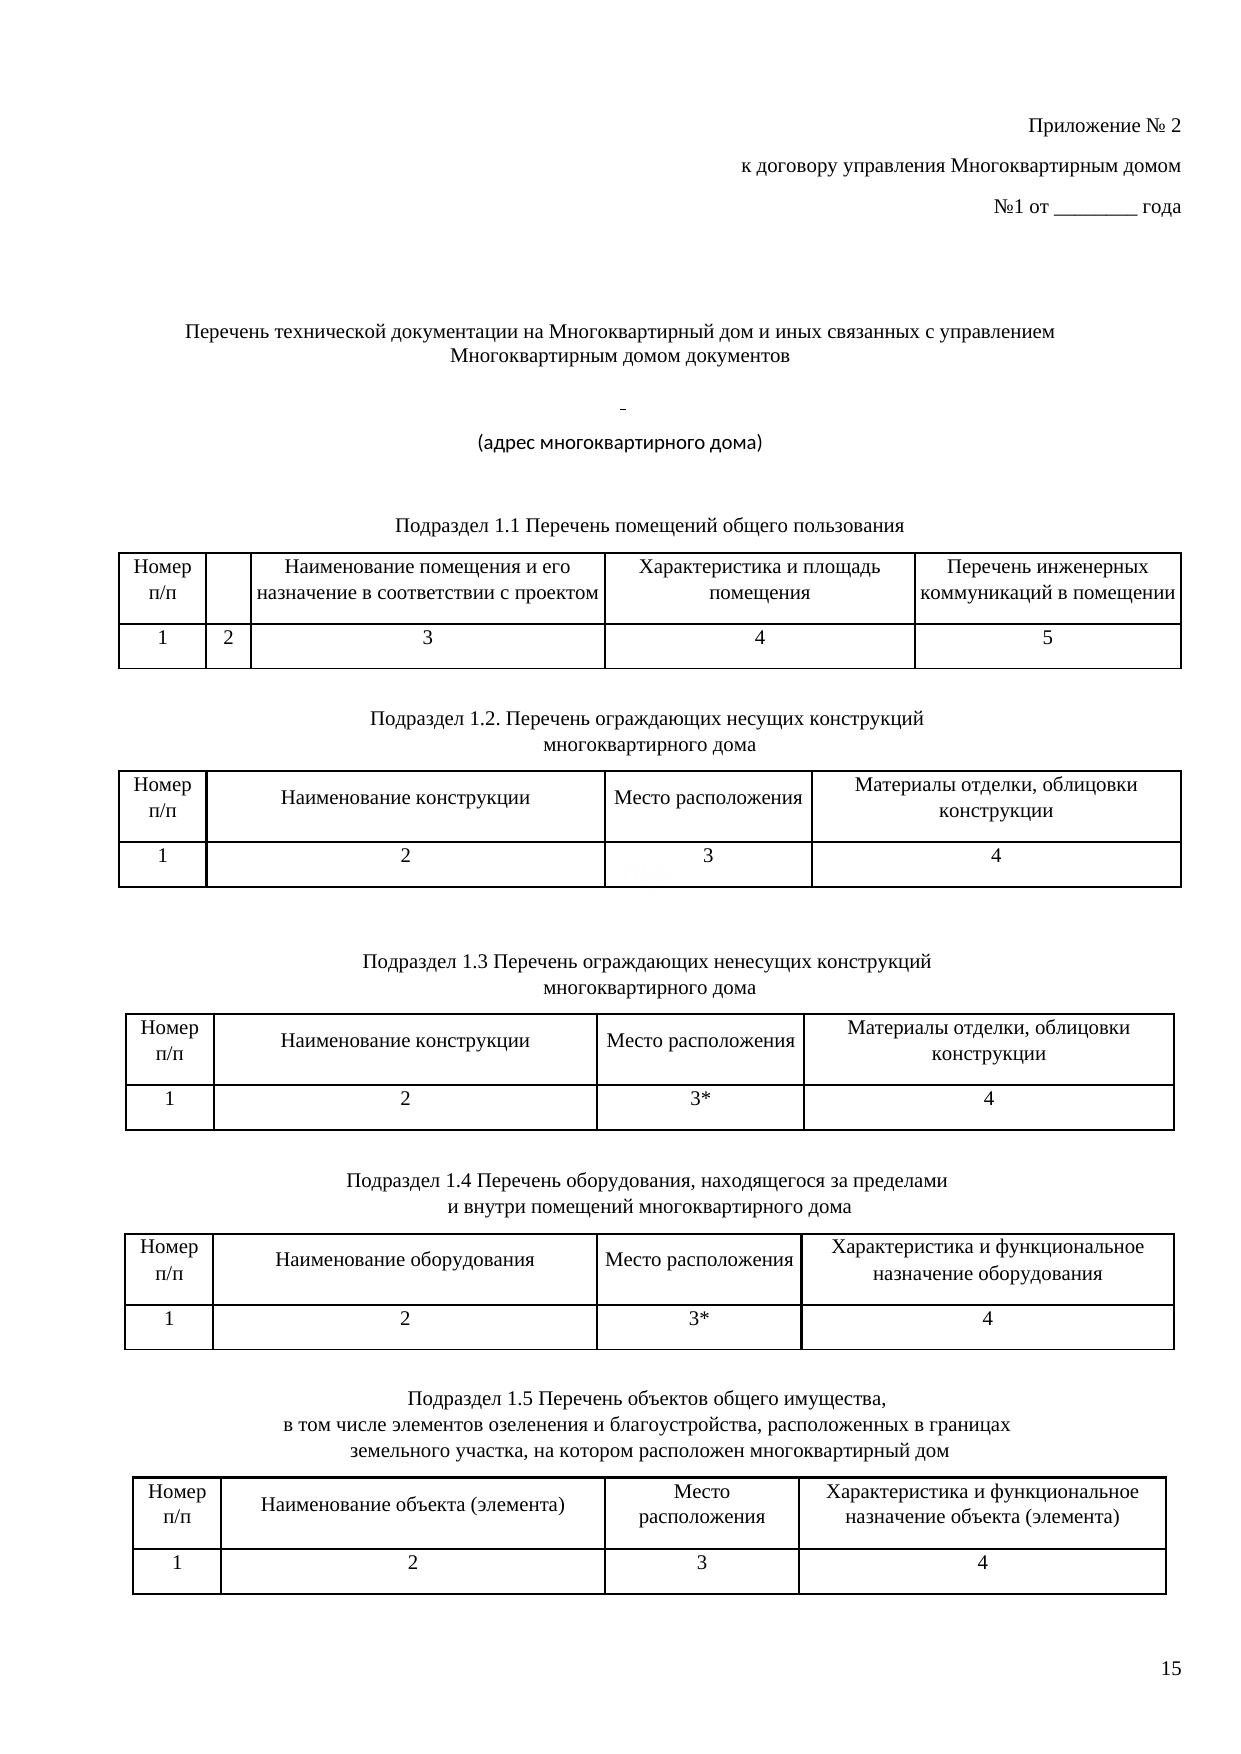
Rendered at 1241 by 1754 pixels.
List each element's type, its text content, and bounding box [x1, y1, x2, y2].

table_cell 2 [215, 1086, 596, 1129]
table_header Место расположения [598, 1015, 803, 1084]
table_header Наименование конструкции [215, 1015, 596, 1084]
table_header Номер п/п [134, 1479, 220, 1547]
table_cell 1 [134, 1550, 220, 1593]
text Приложение № 2 [568, 113, 1181, 137]
table_cell 4 [803, 1306, 1173, 1348]
table_cell 3 [252, 625, 604, 668]
text №1 от ________ года [568, 194, 1181, 218]
table_header Наименование оборудования [214, 1235, 596, 1303]
table_header [207, 554, 250, 623]
table_header Номер п/п [126, 1235, 212, 1303]
table_cell 2 [214, 1306, 596, 1348]
table_cell 4 [800, 1550, 1165, 1593]
table_cell 4 [606, 625, 914, 668]
table_header Характеристика и функциональное назначение объекта (элемента) [800, 1479, 1165, 1547]
table_header Место расположения [606, 772, 811, 841]
table_header Наименование объекта (элемента) [222, 1479, 604, 1547]
table_header Характеристика и площадь помещения [606, 554, 914, 623]
table_header Место расположения [598, 1235, 800, 1303]
table_header Характеристика и функциональное назначение оборудования [803, 1235, 1173, 1303]
table_cell 2 [222, 1550, 604, 1593]
table_header Номер п/п [120, 554, 205, 623]
table_cell 3* [598, 1086, 803, 1129]
table_cell 4 [813, 843, 1180, 886]
table_header Наименование помещения и его назначение в соответствии с проектом [252, 554, 604, 623]
table_cell 1 [120, 625, 205, 668]
table_cell 3* [598, 1306, 800, 1348]
table_header Материалы отделки, облицовки конструкции [805, 1015, 1173, 1084]
text Подраздел 1.5 Перечень объектов общего имущества, в том числе элементов озеленения и благоустройства, расположенных в границах земельного участка, на котором расположен многоквартирный дом [118, 1386, 1181, 1462]
table_header Место расположения [606, 1479, 798, 1547]
table_cell 1 [127, 1086, 213, 1129]
table_cell 3 [606, 1550, 798, 1593]
text (адрес многоквартирного дома) [118, 429, 1122, 455]
table_cell 1 [126, 1306, 212, 1348]
table_cell 2 [207, 625, 250, 668]
table_cell 4 [805, 1086, 1173, 1129]
text к договору управления Многоквартирным домом [568, 153, 1181, 177]
text Подраздел 1.3 Перечень ограждающих ненесущих конструкций многоквартирного дома [118, 949, 1181, 999]
table_cell 2 [208, 843, 604, 886]
text Подраздел 1.2. Перечень ограждающих несущих конструкций многоквартирного дома [118, 706, 1181, 756]
table_header Номер п/п [127, 1015, 213, 1084]
table_cell 3 [606, 843, 811, 886]
table_cell 1 [120, 843, 205, 886]
table_header Номер п/п [120, 772, 205, 841]
table_header Наименование конструкции [208, 772, 604, 841]
text Перечень технической документации на Многоквартирный дом и иных связанных с управлением Многоквартирным домом документов [118, 319, 1122, 367]
text Подраздел 1.4 Перечень оборудования, находящегося за пределами и внутри помещений многоквартирного дома [118, 1168, 1181, 1218]
table_header Материалы отделки, облицовки конструкции [813, 772, 1180, 841]
table_header Перечень инженерных коммуникаций в помещении [916, 554, 1180, 623]
table_cell 5 [916, 625, 1180, 668]
text Подраздел 1.1 Перечень помещений общего пользования [118, 513, 1181, 537]
